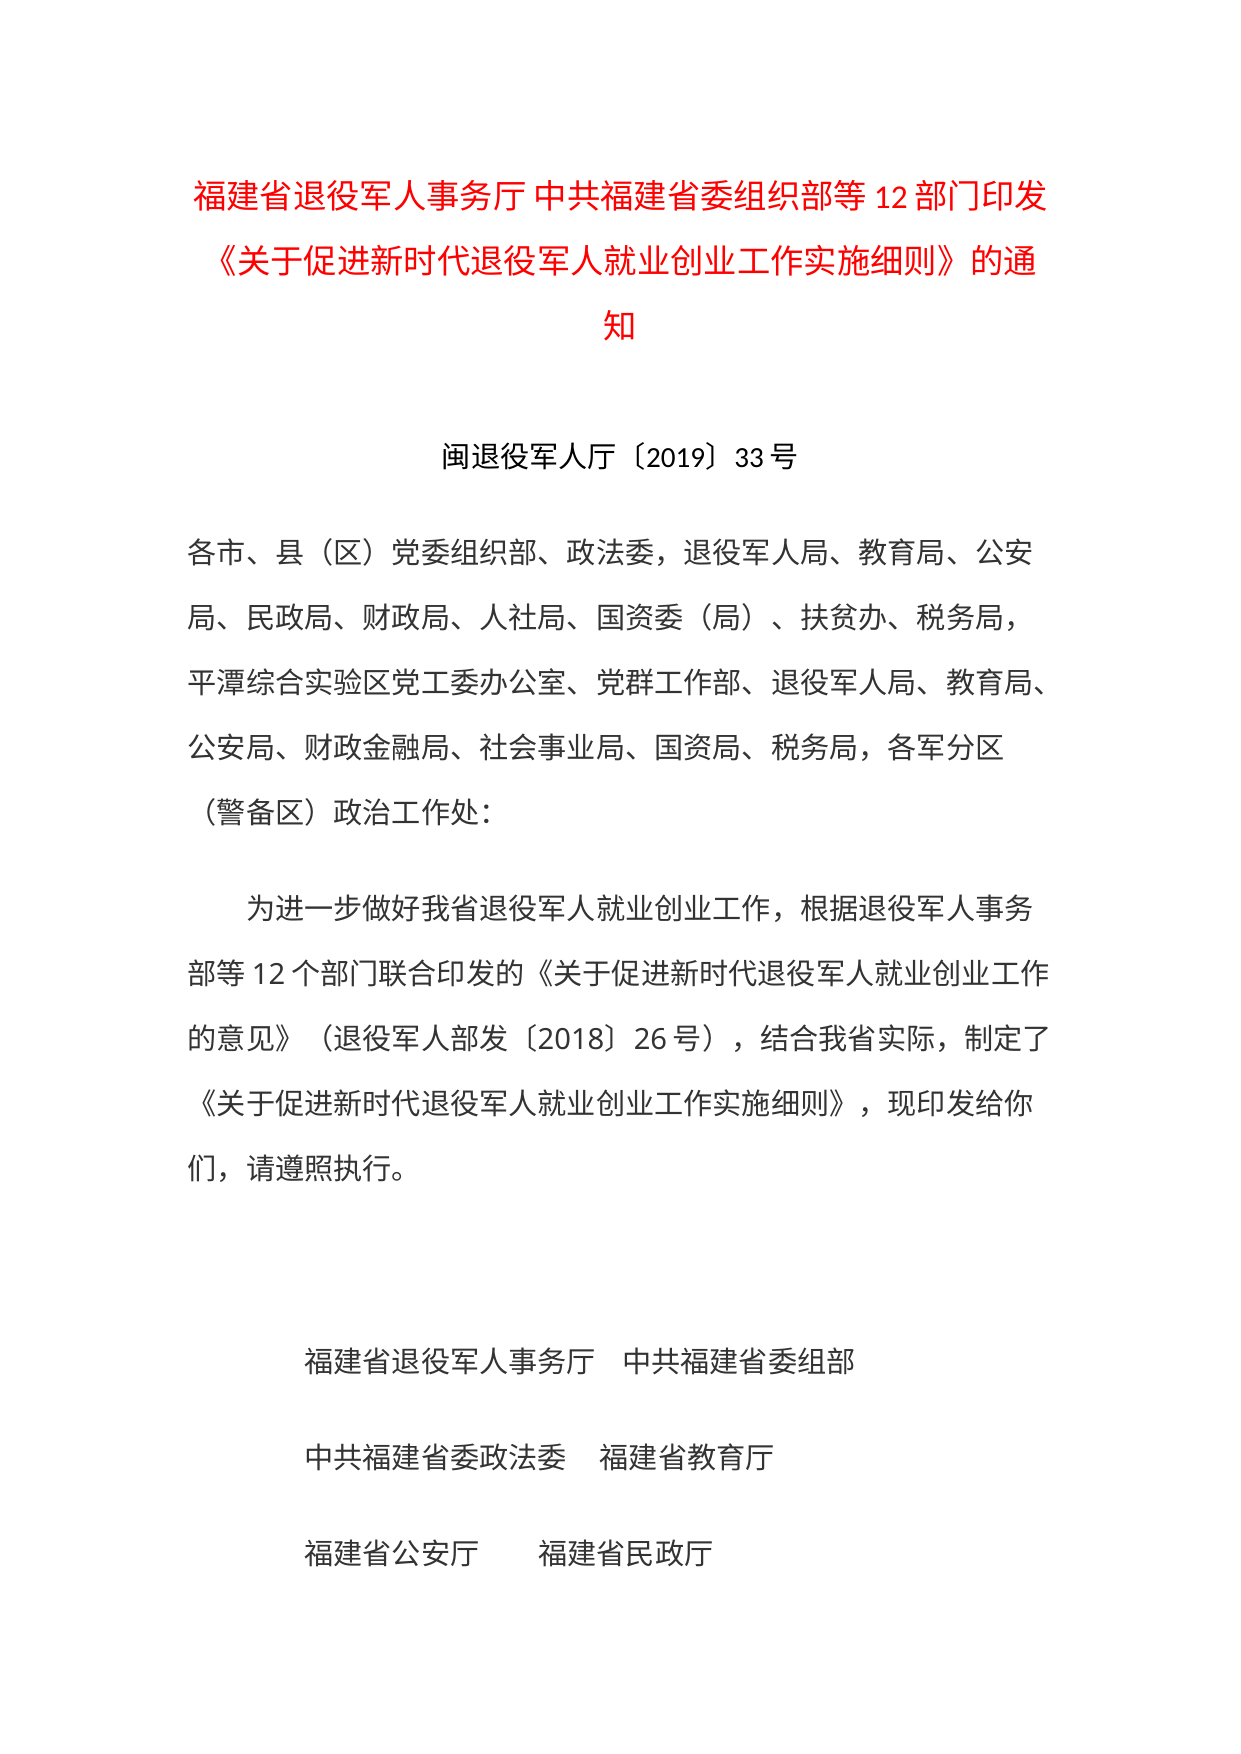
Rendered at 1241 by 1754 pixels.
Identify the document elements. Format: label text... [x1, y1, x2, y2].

text 各市、县（区）党委组织部、政法委，退役军人局、教育局、公安局、民政局、财政局、人社局、国资委（局）、扶贫办、税务局，平潭综合实验区党工委办公室、党群工作部、退役军人局、教育局、公安局、财政金融局、社会事业局、国资局、税务局，各军分区（警备区）政治工作处： [187, 518, 1053, 843]
text 为进一步做好我省退役军人就业创业工作，根据退役军人事务部等12个部门联合印发的《关于促进新时代退役军人就业创业工作的意见》（退役军人部发〔2018〕26号），结合我省实际，制定了《关于促进新时代退役军人就业创业工作实施细则》，现印发给你们，请遵照执行。 [187, 874, 1053, 1199]
text 福建省退役军人事务厅 中共福建省委组部 [187, 1327, 1053, 1392]
text 闽退役军人厅〔2019〕33号 [187, 422, 1053, 487]
text 中共福建省委政法委 福建省教育厅 [187, 1423, 1053, 1488]
text 福建省公安厅 福建省民政厅 [187, 1519, 1053, 1584]
text 福建省退役军人事务厅 中共福建省委组织部等12部门印发《关于促进新时代退役军人就业创业工作实施细则》的通知 [187, 162, 1053, 357]
